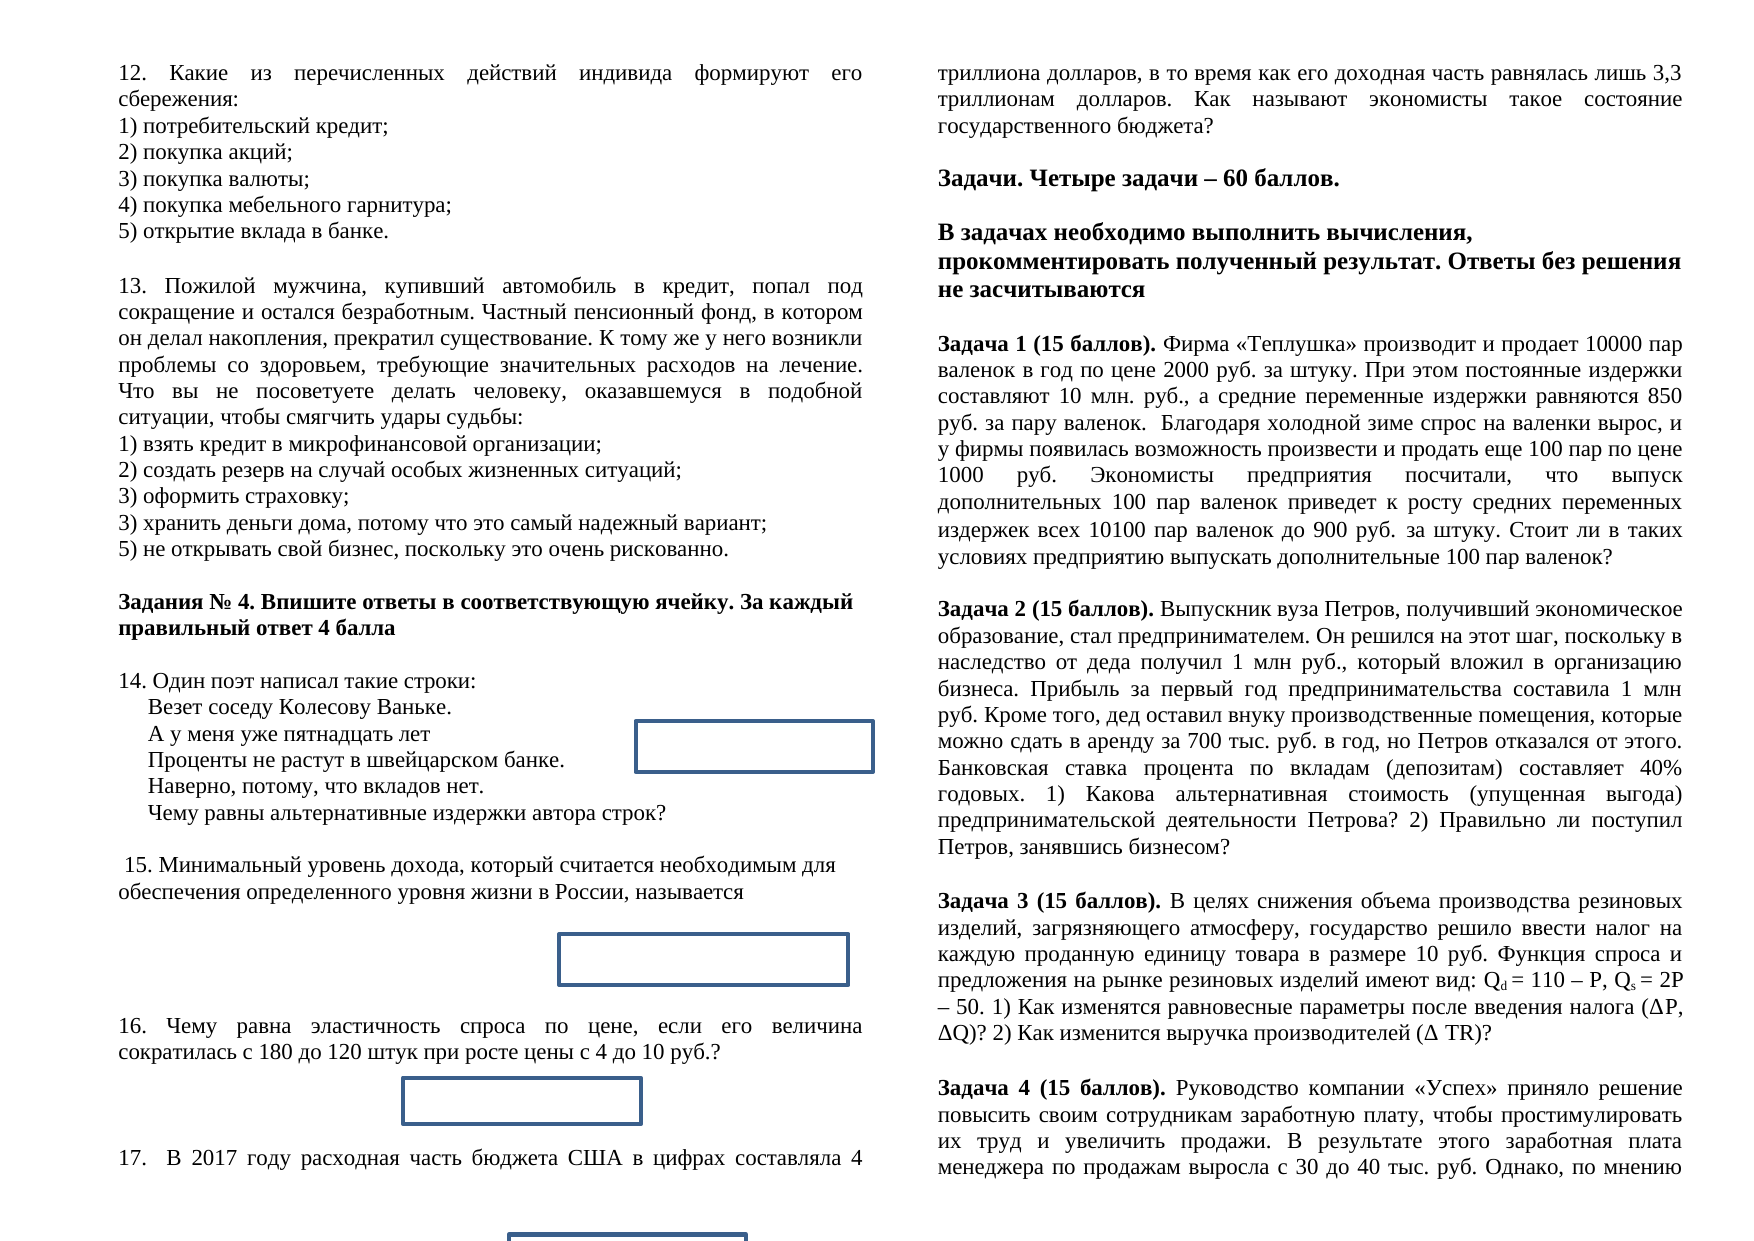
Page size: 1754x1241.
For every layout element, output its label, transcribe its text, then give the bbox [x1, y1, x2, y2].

text 16. Чему равна эластичность спроса по цене, если его величина сократилась с 180 до 120 штук при росте цены с 4 до 10 руб.? [118, 1012, 864, 1065]
list 3) покупка валюты; [118, 164, 864, 191]
text 3) хранить деньги дома, потому что это самый надежный вариант; [118, 509, 864, 535]
text 3) оформить страховку; [118, 482, 864, 509]
list 1) потребительский кредит; [118, 112, 864, 138]
list Задача 3 (15 баллов). В целях снижения объема производства резиновых изделий, загрязняющего атмосферу, государство решило ввести налог на каждую проданную единицу товара в размере 10 руб. Функция спроса и предложения на рынке резиновых изделий имеют вид: Qd = 110 – P, Qs = 2Р – 50. 1) Как изменятся равновесные параметры после введения налога (ΔP, ΔQ)? 2) Как изменится выручка производителей (Δ TR)? [938, 887, 1683, 1046]
text 14. Один поэт написал такие строки: [118, 667, 864, 693]
text Задачи. Четыре задачи – 60 баллов. [938, 163, 1683, 192]
list Задача 1 (15 баллов). Фирма «Теплушка» производит и продает 10000 пар валенок в год по цене 2000 руб. за штуку. При этом постоянные издержки составляют 10 млн. руб., а средние переменные издержки равняются 850 руб. за пару валенок. Благодаря холодной зиме спрос на валенки вырос, и у фирмы появилась возможность произвести и продать еще 100 пар по цене 1000 руб. Экономисты предприятия посчитали, что выпуск дополнительных 100 пар валенок приведет к росту средних переменных издержек всех 10100 пар валенок до 900 руб. за штуку. Стоит ли в таких условиях предприятию выпускать дополнительные 100 пар валенок? [938, 329, 1683, 569]
list 2) покупка акций; [118, 138, 864, 164]
text Чему равны альтернативные издержки автора строк? [118, 799, 864, 825]
list 12. Какие из перечисленных действий индивида формируют его сбережения: [118, 59, 864, 112]
text 13. Пожилой мужчина, купивший автомобиль в кредит, попал под сокращение и остался безработным. Частный пенсионный фонд, в котором он делал накопления, прекратил существование. К тому же у него возникли проблемы со здоровьем, требующие значительных расходов на лечение. Что вы не посоветуете делать человеку, оказавшемуся в подобной ситуации, чтобы смягчить удары судьбы: [118, 272, 864, 430]
list 5) открытие вклада в банке. [118, 217, 864, 244]
text 5) не открывать свой бизнес, поскольку это очень рискованно. [118, 535, 864, 562]
text 2) создать резерв на случай особых жизненных ситуаций; [118, 456, 864, 482]
list 4) покупка мебельного гарнитура; [118, 191, 864, 217]
text 1) взять кредит в микрофинансовой организации; [118, 430, 864, 456]
text 17. В 2017 году расходная часть бюджета США в цифрах составляла 4 триллиона долларов, в то время как его доходная часть равнялась лишь 3,3 триллионам долларов. Как называют экономисты такое состояние государственного бюджета? [938, 59, 1683, 138]
text Наверно, потому, что вкладов нет. [118, 772, 864, 799]
text В задачах необходимо выполнить вычисления, прокомментировать полученный результат. Ответы без решения не засчитываются [938, 217, 1683, 303]
text А у меня уже пятнадцать лет [118, 720, 634, 746]
text Проценты не растут в швейцарском банке. [118, 746, 634, 772]
text Задания № 4. Впишите ответы в соответствующую ячейку. За каждый правильный ответ 4 балла [118, 588, 864, 641]
list Задача 2 (15 баллов). Выпускник вуза Петров, получивший экономическое образование, стал предпринимателем. Он решился на этот шаг, поскольку в наследство от деда получил 1 млн руб., который вложил в организацию бизнеса. Прибыль за первый год предпринимательства составила 1 млн руб. Кроме того, дед оставил внуку производственные помещения, которые можно сдать в аренду за 700 тыс. руб. в год, но Петров отказался от этого. Банковская ставка процента по вкладам (депозитам) составляет 40% годовых. 1) Какова альтернативная стоимость (упущенная выгода) предпринимательской деятельности Петрова? 2) Правильно ли поступил Петров, занявшись бизнесом? [938, 596, 1683, 859]
text 15. Минимальный уровень дохода, который считается необходимым для обеспечения определенного уровня жизни в России, называется [118, 851, 864, 904]
text 17. В 2017 году расходная часть бюджета США в цифрах составляла 4 триллиона долларов, в то время как его доходная часть равнялась лишь 3,3 триллионам долларов. Как называют экономисты такое состояние государственного бюджета? [118, 1144, 864, 1170]
text Везет соседу Колесову Ваньке. [118, 693, 864, 720]
